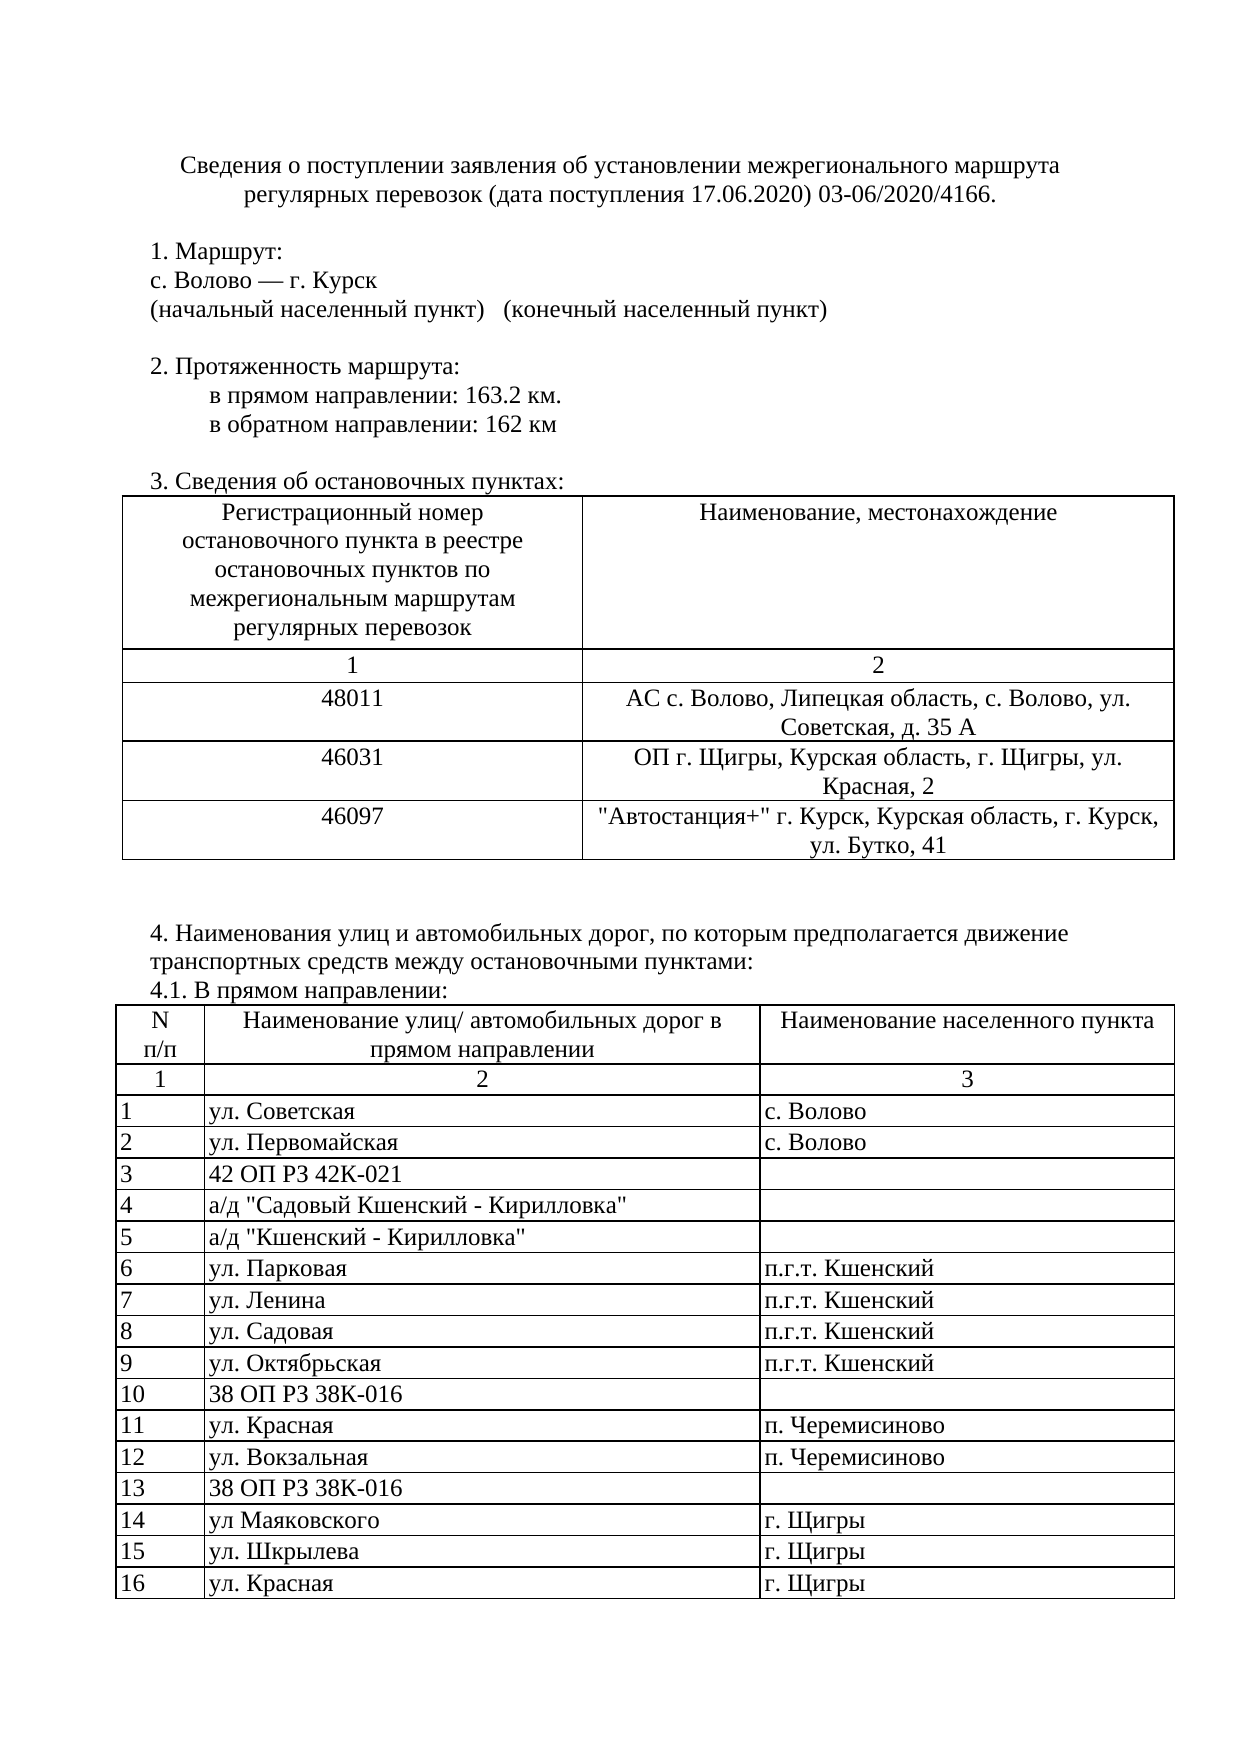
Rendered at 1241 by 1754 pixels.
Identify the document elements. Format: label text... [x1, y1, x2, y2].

table_cell [761, 1379, 1174, 1409]
text в прямом направлении: 163.2 км. [150, 380, 1090, 409]
table_cell 42 ОП РЗ 42К-021 [205, 1159, 759, 1189]
table_cell 4 [117, 1190, 204, 1220]
table_cell 1 [123, 650, 582, 681]
text в обратном направлении: 162 км [150, 409, 1090, 437]
table_cell г. Щигры [761, 1505, 1174, 1535]
table_cell ул. Шкрылева [205, 1536, 759, 1566]
table_cell п.г.т. Кшенский [761, 1253, 1174, 1283]
table_cell ул. Вокзальная [205, 1442, 759, 1472]
table_header Наименование улиц/ автомобильных дорог в прямом направлении [205, 1006, 759, 1063]
table_cell 5 [117, 1222, 204, 1252]
table_cell ул. Парковая [205, 1253, 759, 1283]
table_cell ул Маяковского [205, 1505, 759, 1535]
table_cell ул. Красная [205, 1568, 759, 1598]
table_cell 2 [117, 1127, 204, 1157]
table_cell 1 [117, 1096, 204, 1126]
table_cell [761, 1473, 1174, 1503]
table_cell ул. Садовая [205, 1316, 759, 1346]
table_cell ул. Красная [205, 1411, 759, 1440]
table_cell г. Щигры [761, 1536, 1174, 1566]
table_cell а/д "Садовый Кшенский - Кирилловка" [205, 1190, 759, 1220]
table_cell 2 [583, 650, 1173, 681]
table_cell 46097 [123, 801, 582, 858]
table_cell 8 [117, 1316, 204, 1346]
table_cell п.г.т. Кшенский [761, 1285, 1174, 1314]
table_cell с. Волово [761, 1127, 1174, 1157]
text (начальный населенный пункт) (конечный населенный пункт) [150, 294, 1090, 322]
table_cell 9 [117, 1348, 204, 1377]
table_cell ул. Октябрьская [205, 1348, 759, 1377]
text Сведения о поступлении заявления об установлении межрегионального маршрута регулярных перевозок (дата поступления 17.06.2020) 03-06/2020/4166. [150, 150, 1090, 207]
table_cell 46031 [123, 742, 582, 799]
table_cell 3 [117, 1159, 204, 1189]
table_cell г. Щигры [761, 1568, 1174, 1598]
table_cell 1 [117, 1065, 204, 1094]
text 4. Наименования улиц и автомобильных дорог, по которым предполагается движение транспортных средств между остановочными пунктами: [150, 918, 1090, 975]
table_cell ОП г. Щигры, Курская область, г. Щигры, ул. Красная, 2 [583, 742, 1173, 799]
table_cell 14 [117, 1505, 204, 1535]
text 1. Маршрут: [150, 236, 1090, 265]
table_header Наименование населенного пункта [761, 1006, 1174, 1063]
text 4.1. В прямом направлении: [150, 975, 1090, 1004]
text с. Волово — г. Курск [150, 265, 1090, 294]
table_cell ул. Советская [205, 1096, 759, 1126]
table_cell п.г.т. Кшенский [761, 1316, 1174, 1346]
table_cell 16 [117, 1568, 204, 1598]
table_cell ул. Ленина [205, 1285, 759, 1314]
table_cell АС с. Волово, Липецкая область, с. Волово, ул. Советская, д. 35 А [583, 683, 1173, 740]
table_cell 2 [205, 1065, 759, 1094]
table_cell а/д "Кшенский - Кирилловка" [205, 1222, 759, 1252]
table_cell 3 [761, 1065, 1174, 1094]
table_cell п.г.т. Кшенский [761, 1348, 1174, 1377]
table_header Наименование, местонахождение [583, 497, 1173, 648]
table_header N п/п [117, 1006, 204, 1063]
table_cell 12 [117, 1442, 204, 1472]
text 2. Протяженность маршрута: [150, 351, 1090, 380]
table_cell 13 [117, 1473, 204, 1503]
table_cell 10 [117, 1379, 204, 1409]
table_cell п. Черемисиново [761, 1442, 1174, 1472]
table_cell с. Волово [761, 1096, 1174, 1126]
table_cell п. Черемисиново [761, 1411, 1174, 1440]
table_cell [761, 1190, 1174, 1220]
text 3. Сведения об остановочных пунктах: [150, 466, 1090, 495]
table_cell [761, 1222, 1174, 1252]
table_cell 15 [117, 1536, 204, 1566]
table_cell 48011 [123, 683, 582, 740]
table_cell 7 [117, 1285, 204, 1314]
table_cell 38 ОП РЗ 38К-016 [205, 1379, 759, 1409]
table_cell 11 [117, 1411, 204, 1440]
table_cell [761, 1159, 1174, 1189]
table_cell 6 [117, 1253, 204, 1283]
table_cell "Автостанция+" г. Курск, Курская область, г. Курск, ул. Бутко, 41 [583, 801, 1173, 858]
table_cell ул. Первомайская [205, 1127, 759, 1157]
table_header Регистрационный номер остановочного пункта в реестре остановочных пунктов по межрегиональным маршрутам регулярных перевозок [123, 497, 582, 648]
table_cell 38 ОП РЗ 38К-016 [205, 1473, 759, 1503]
